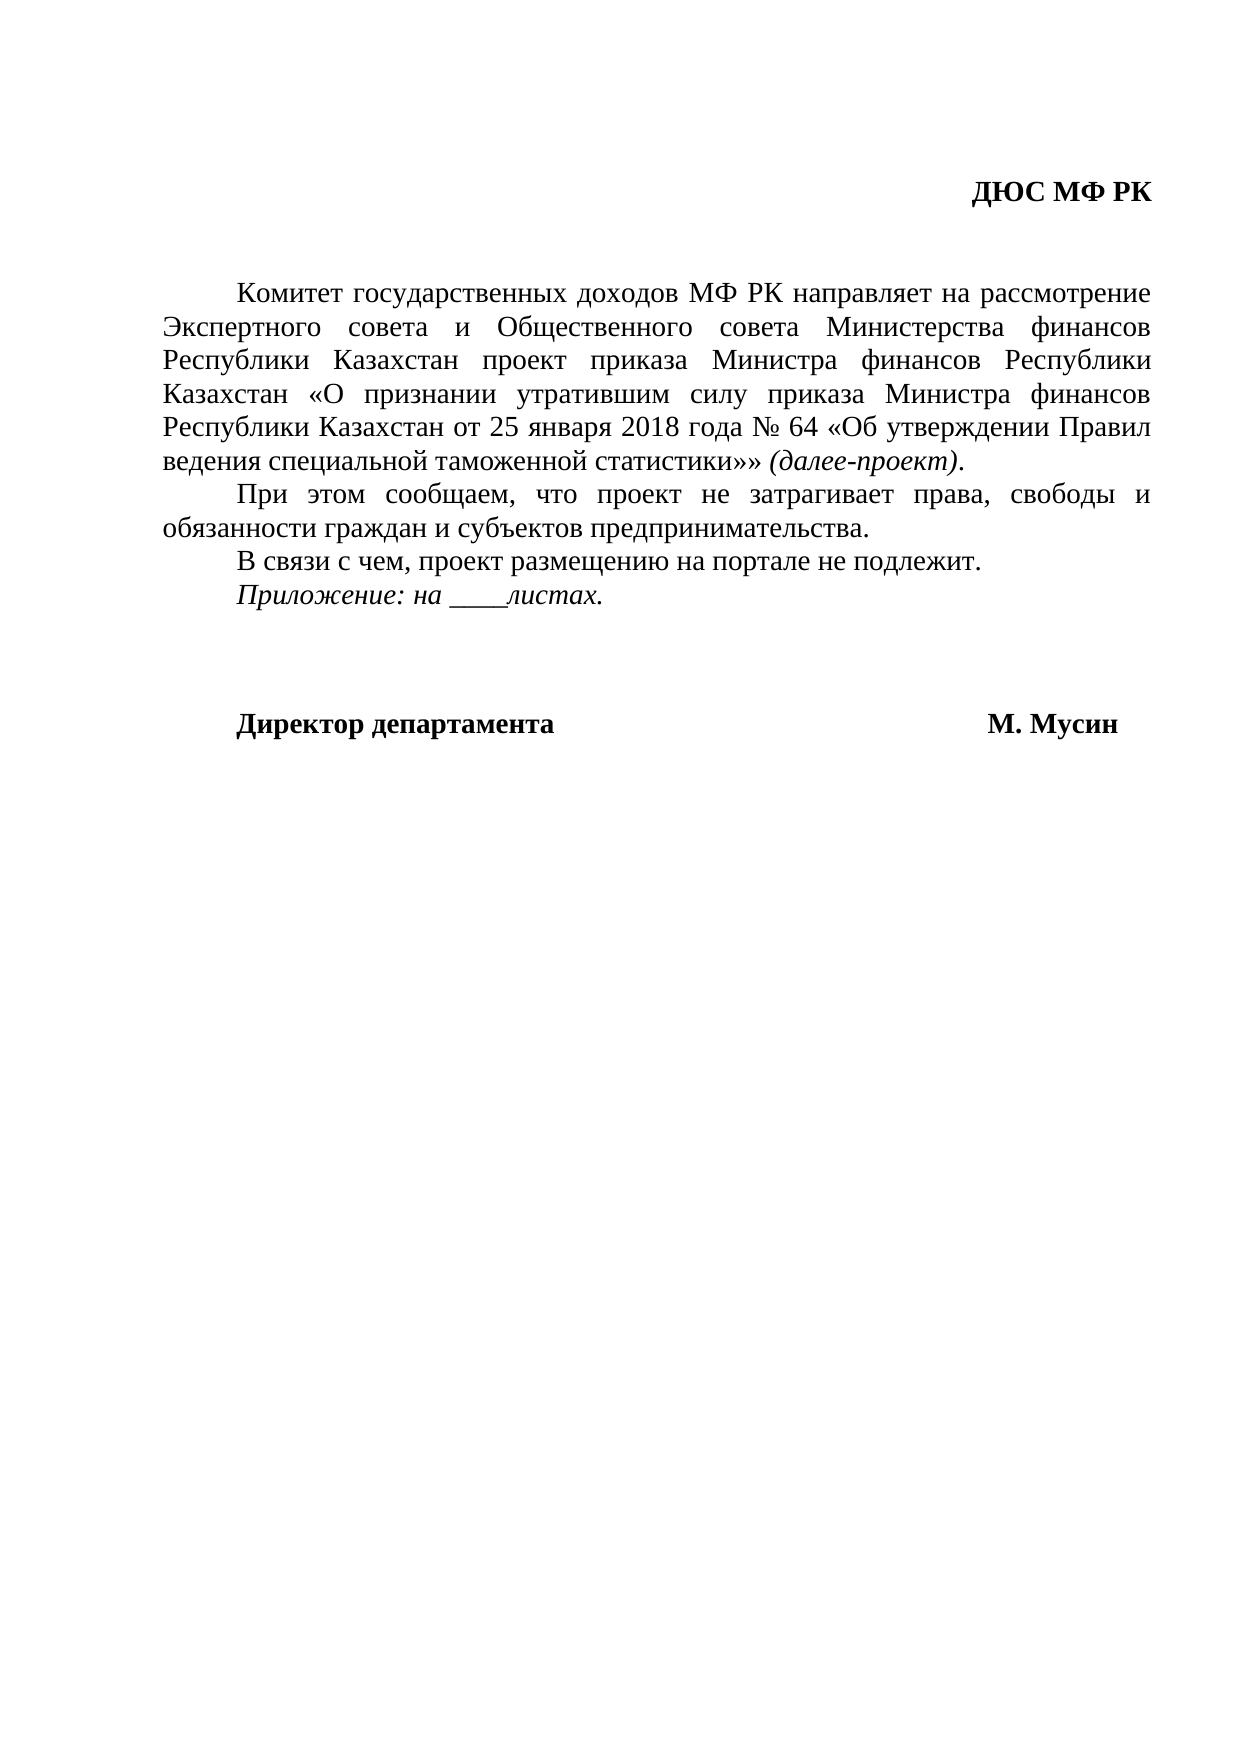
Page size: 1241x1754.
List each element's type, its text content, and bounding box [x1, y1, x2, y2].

title Приложение: на ____листах. [162, 577, 1152, 611]
text Директор департамента М. Мусин [162, 706, 1152, 740]
text Комитет государственных доходов МФ РК направляет на рассмотрение Экспертного совета и Общественного совета Министерства финансов Республики Казахстан проект приказа Министра финансов Республики Казахстан «О признании утратившим силу приказа Министра финансов Республики Казахстан от 25 января 2018 года № 64 «Об утверждении Правил ведения специальной таможенной статистики»» (далее-проект). [162, 275, 1152, 476]
text В связи с чем, проект размещению на портале не подлежит. [162, 543, 1152, 577]
text При этом сообщаем, что проект не затрагивает права, свободы и обязанности граждан и субъектов предпринимательства. [162, 476, 1152, 543]
text ДЮС МФ РК [606, 174, 1152, 208]
